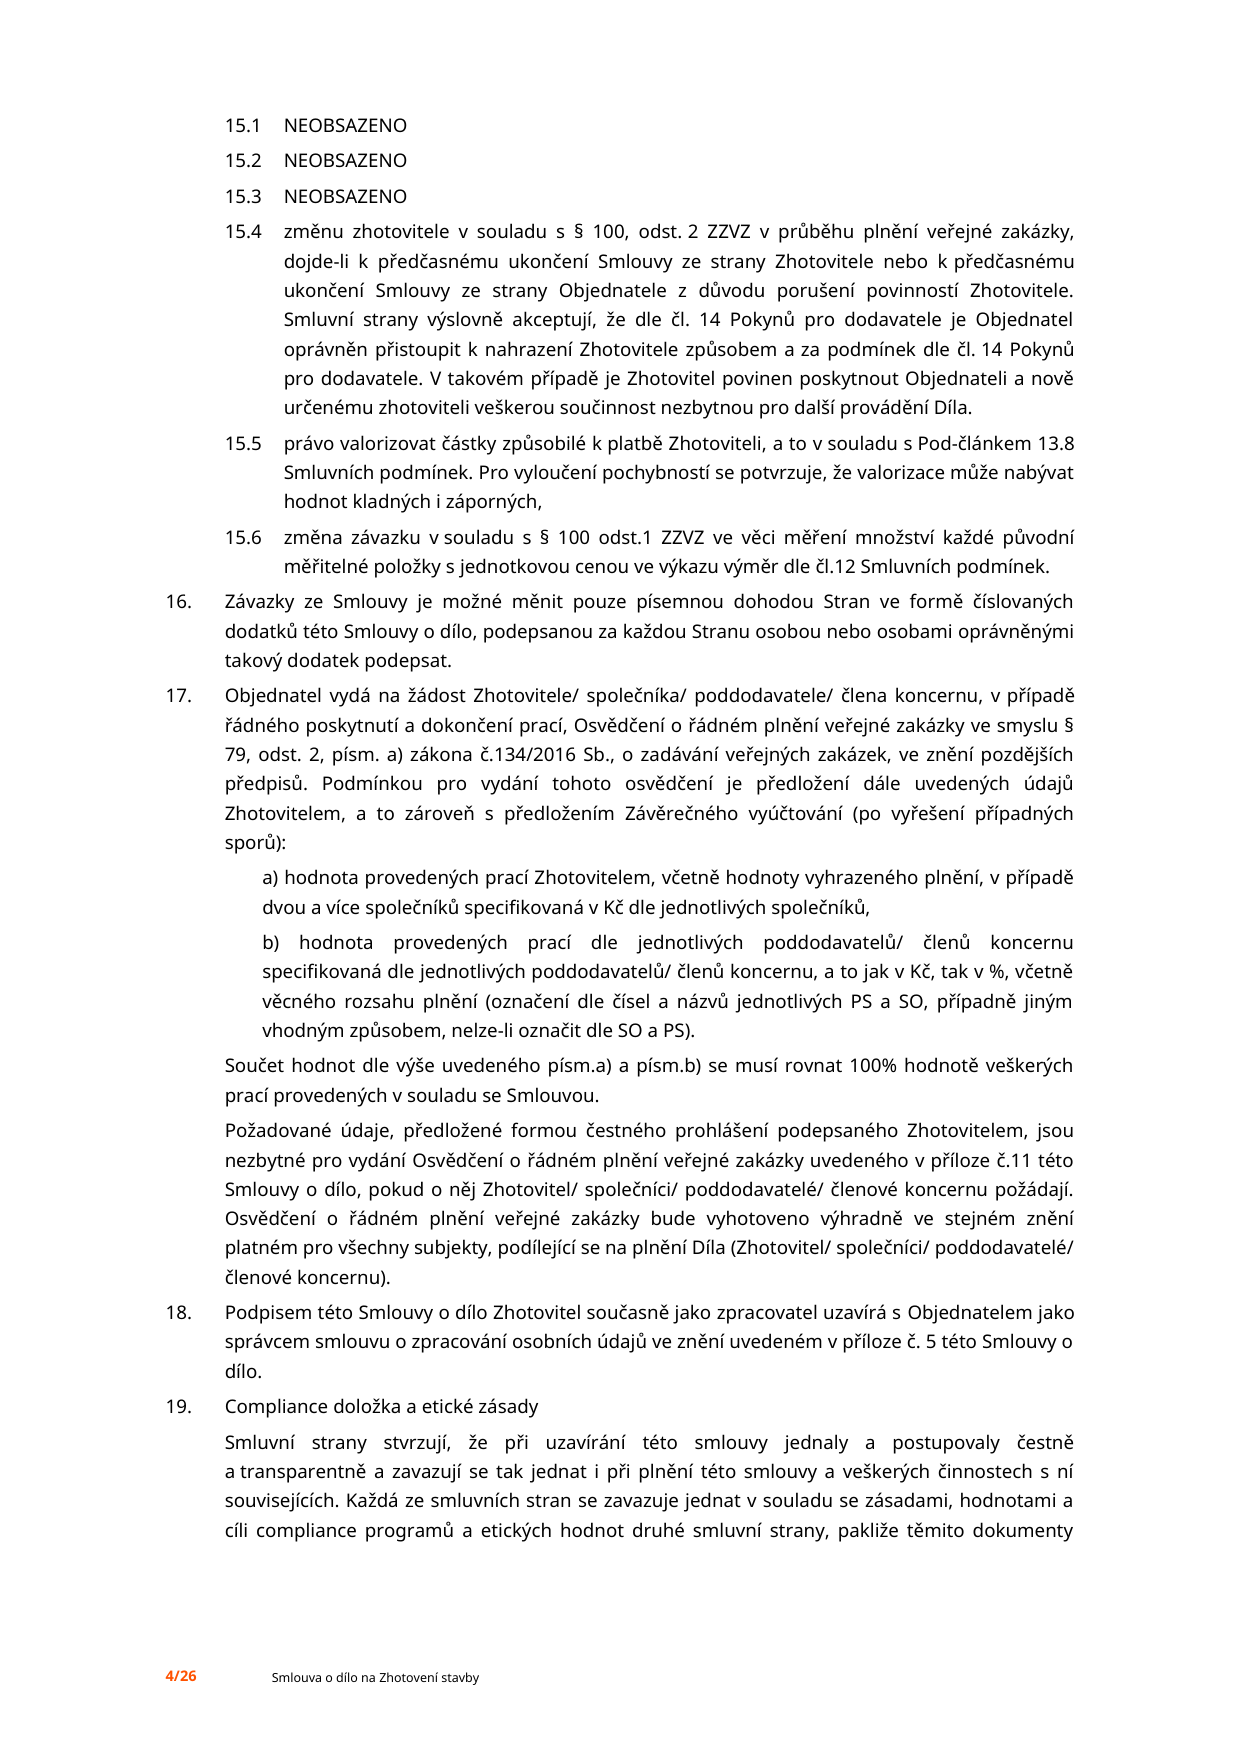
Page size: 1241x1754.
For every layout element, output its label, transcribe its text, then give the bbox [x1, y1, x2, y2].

list právo valorizovat částky způsobilé k platbě Zhotoviteli, a to v souladu s Pod-článkem 13.8 Smluvních podmínek. Pro vyloučení pochybností se potvrzuje, že valorizace může nabývat hodnot kladných i záporných, [224, 430, 1075, 514]
list NEOBSAZENO [224, 183, 1075, 209]
list Compliance doložka a etické zásady [165, 1393, 1075, 1419]
list a) hodnota provedených prací Zhotovitelem, včetně hodnoty vyhrazeného plnění, v případě dvou a více společníků specifikovaná v Kč dle jednotlivých společníků, [262, 865, 1075, 919]
list b) hodnota provedených prací dle jednotlivých poddodavatelů/ členů koncernu specifikovaná dle jednotlivých poddodavatelů/ členů koncernu, a to jak v Kč, tak v %, včetně věcného rozsahu plnění (označení dle čísel a názvů jednotlivých PS a SO, případně jiným vhodným způsobem, nelze-li označit dle SO a PS). [262, 929, 1075, 1043]
list změnu zhotovitele v souladu s § 100, odst. 2 ZZVZ v průběhu plnění veřejné zakázky, dojde-li k předčasnému ukončení Smlouvy ze strany Zhotovitele nebo k předčasnému ukončení Smlouvy ze strany Objednatele z důvodu porušení povinností Zhotovitele. Smluvní strany výslovně akceptují, že dle čl. 14 Pokynů pro dodavatele je Objednatel oprávněn přistoupit k nahrazení Zhotovitele způsobem a za podmínek dle čl. 14 Pokynů pro dodavatele. V takovém případě je Zhotovitel povinen poskytnout Objednateli a nově určenému zhotoviteli veškerou součinnost nezbytnou pro další provádění Díla. [224, 219, 1075, 420]
list NEOBSAZENO [224, 112, 1075, 138]
list NEOBSAZENO [224, 148, 1075, 173]
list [224, 1429, 1075, 1542]
list Požadované údaje, předložené formou čestného prohlášení podepsaného Zhotovitelem, jsou nezbytné pro vydání Osvědčení o řádném plnění veřejné zakázky uvedeného v příloze č.11 této Smlouvy o dílo, pokud o něj Zhotovitel/ společníci/ poddodavatelé/ členové koncernu požádají. Osvědčení o řádném plnění veřejné zakázky bude vyhotoveno výhradně ve stejném znění platném pro všechny subjekty, podílející se na plnění Díla (Zhotovitel/ společníci/ poddodavatelé/ členové koncernu). [224, 1118, 1075, 1289]
list Podpisem této Smlouvy o dílo Zhotovitel současně jako zpracovatel uzavírá s Objednatelem jako správcem smlouvu o zpracování osobních údajů ve znění uvedeném v příloze č. 5 této Smlouvy o dílo. [165, 1299, 1075, 1383]
list Objednatel vydá na žádost Zhotovitele/ společníka/ poddodavatele/ člena koncernu, v případě řádného poskytnutí a dokončení prací, Osvědčení o řádném plnění veřejné zakázky ve smyslu § 79, odst. 2, písm. a) zákona č.134/2016 Sb., o zadávání veřejných zakázek, ve znění pozdějších předpisů. Podmínkou pro vydání tohoto osvědčení je předložení dále uvedených údajů Zhotovitelem, a to zároveň s předložením Závěrečného vyúčtování (po vyřešení případných sporů): [165, 683, 1075, 855]
list změna závazku v souladu s § 100 odst.1 ZZVZ ve věci měření množství každé původní měřitelné položky s jednotkovou cenou ve výkazu výměr dle čl.12 Smluvních podmínek. [224, 524, 1075, 579]
list Součet hodnot dle výše uvedeného písm.a) a písm.b) se musí rovnat 100% hodnotě veškerých prací provedených v souladu se Smlouvou. [224, 1053, 1075, 1108]
list Závazky ze Smlouvy je možné měnit pouze písemnou dohodou Stran ve formě číslovaných dodatků této Smlouvy o dílo, podepsanou za každou Stranu osobou nebo osobami oprávněnými takový dodatek podepsat. [165, 589, 1075, 673]
